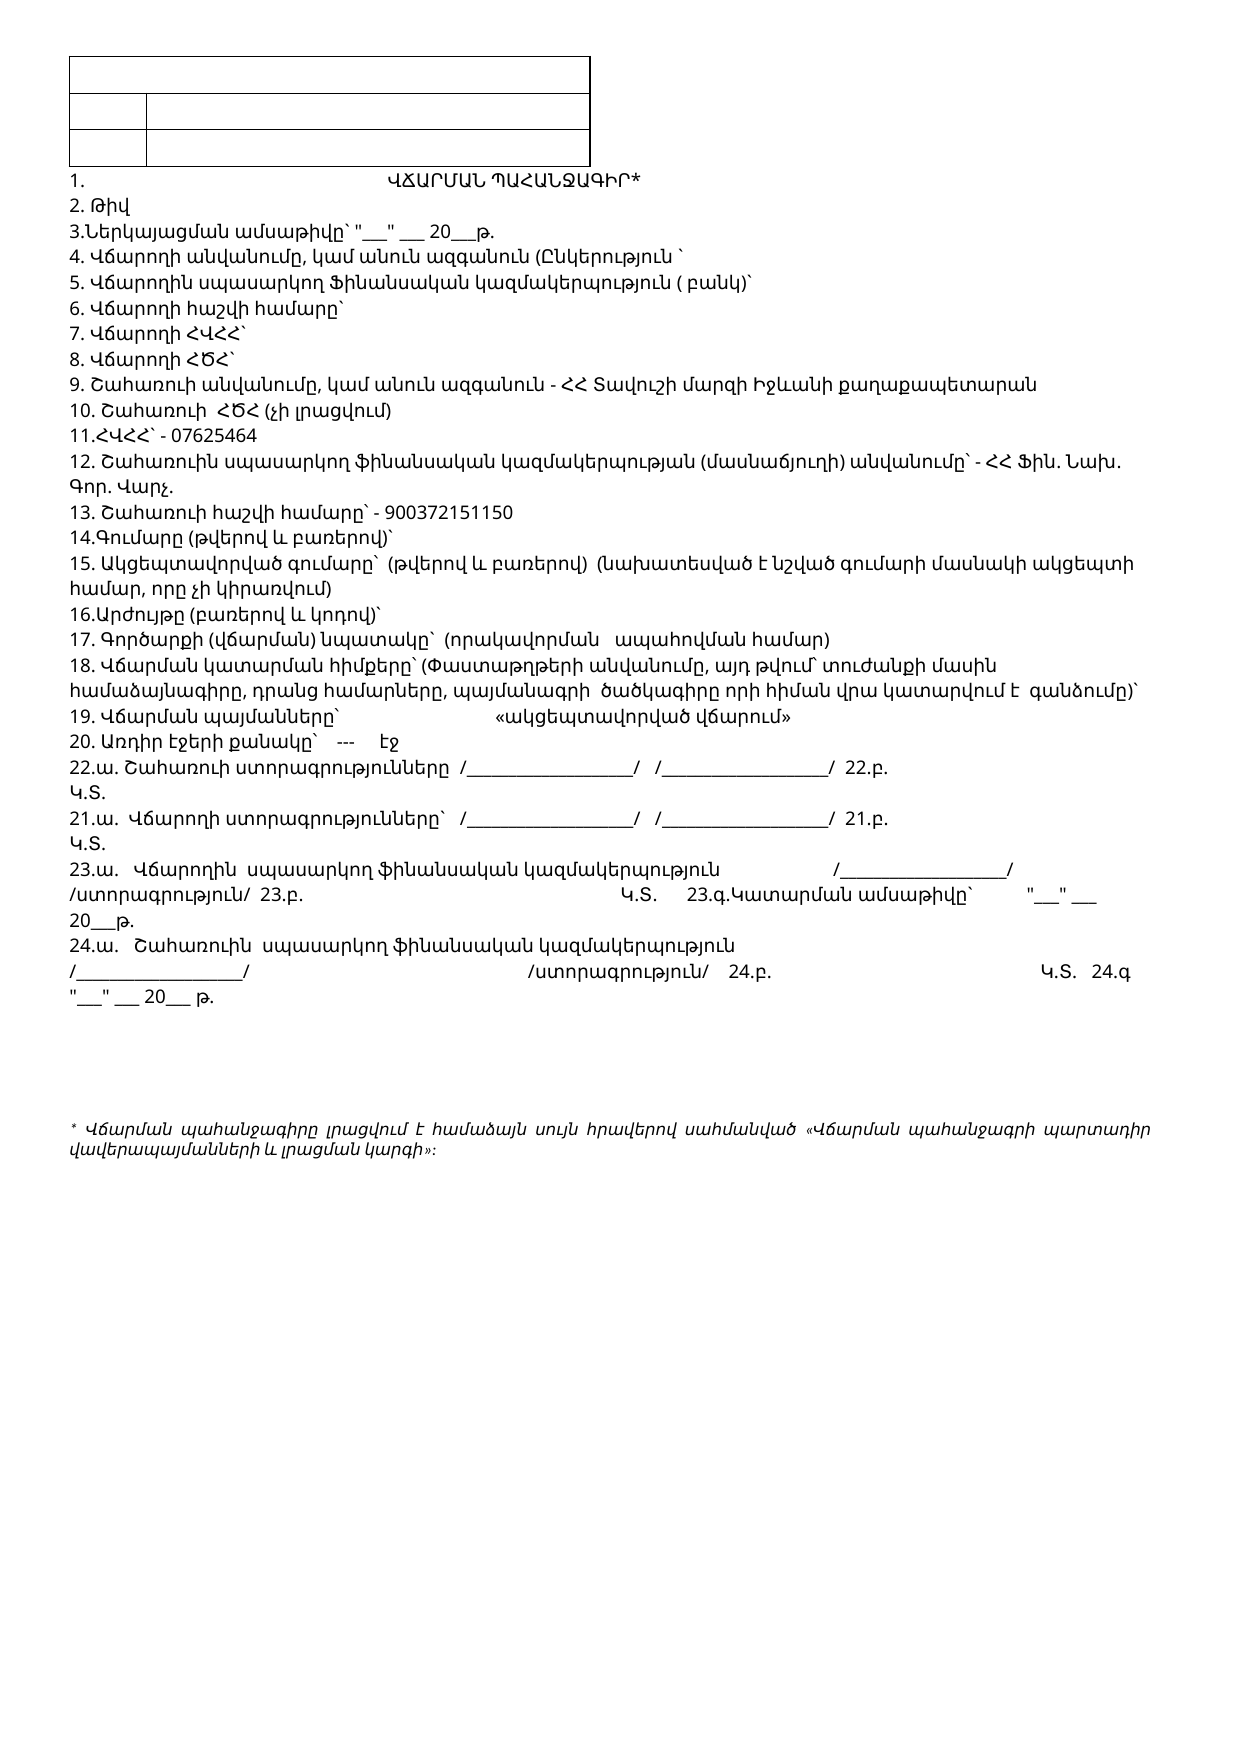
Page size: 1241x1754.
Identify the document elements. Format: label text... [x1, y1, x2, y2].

text * Վճարման պահանջագիրը լրացվում է համաձայն սույն հրավերով սահմանված «Վճարման պահանջագրի պարտադիր վավերապայմանների և լրացման կարգի»: [69, 1119, 1152, 1160]
